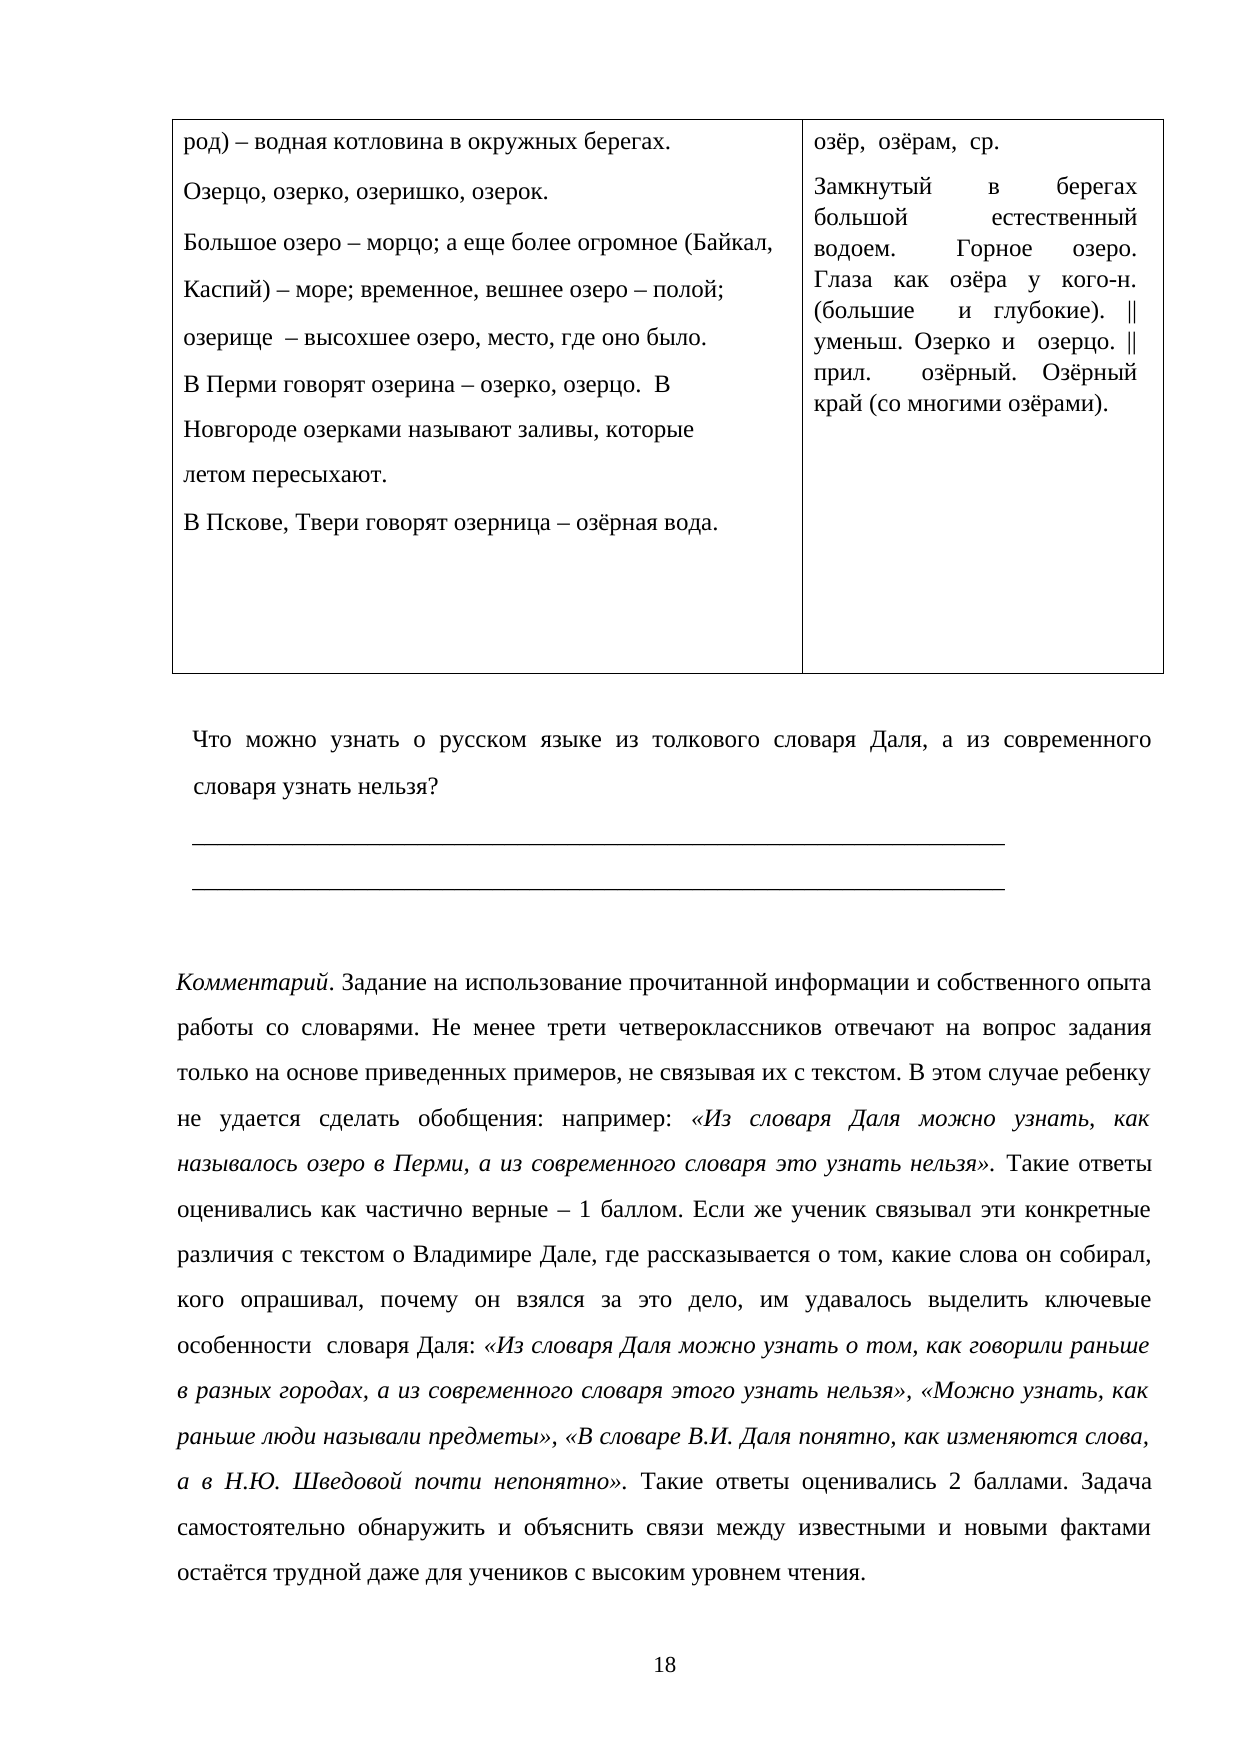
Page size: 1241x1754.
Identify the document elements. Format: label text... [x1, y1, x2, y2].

text _________________________________________________________________ [192, 819, 1153, 848]
table_cell озёр, озёрам, ср. Замкнутый в берегах большой естественный водоем. Горное озеро. Глаза как озёра у кого-н. (большие и глубокие). || уменьш. Озерко и озерцо. || прил. озёрный. Озёрный край (со многими озёрами). [803, 120, 1163, 673]
text _________________________________________________________________ [192, 864, 1153, 893]
text Что можно узнать о русском языке из толкового словаря Даля, а из современного словаря узнать нельзя? [192, 724, 1153, 800]
table_cell род) – водная котловина в окружных берегах. Озерцо, озерко, озеришко, озерок. Большое озеро – морцо; а еще более огромное (Байкал, Каспий) – море; временное, вешнее озеро – полой; озерище – высохшее озеро, место, где оно было. В Перми говорят озерина – озерко, озерцо. В Новгороде озерками называют заливы, которые летом пересыхают. В Пскове, Твери говорят озерница – озёрная вода. [173, 120, 802, 673]
text Комментарий. Задание на использование прочитанной информации и собственного опыта работы со словарями. Не менее трети четвероклассников отвечают на вопрос задания только на основе приведенных примеров, не связывая их с текстом. В этом случае ребенку не удается сделать обобщения: например: «Из словаря Даля можно узнать, как называлось озеро в Перми, а из современного словаря это узнать нельзя». Такие ответы оценивались как частично верные – 1 баллом. Если же ученик связывал эти конкретные различия с текстом о Владимире Дале, где рассказывается о том, какие слова он собирал, кого опрашивал, почему он взялся за это дело, им удавалось выделить ключевые особенности словаря Даля: «Из словаря Даля можно узнать о том, как говорили раньше в разных городах, а из современного словаря этого узнать нельзя», «Можно узнать, как раньше люди называли предметы», «В словаре В.И. Даля понятно, как изменяются слова, а в Н.Ю. Шведовой почти непонятно». Такие ответы оценивались 2 баллами. Задача самостоятельно обнаружить и объяснить связи между известными и новыми фактами остаётся трудной даже для учеников с высоким уровнем чтения. [176, 967, 1152, 1586]
